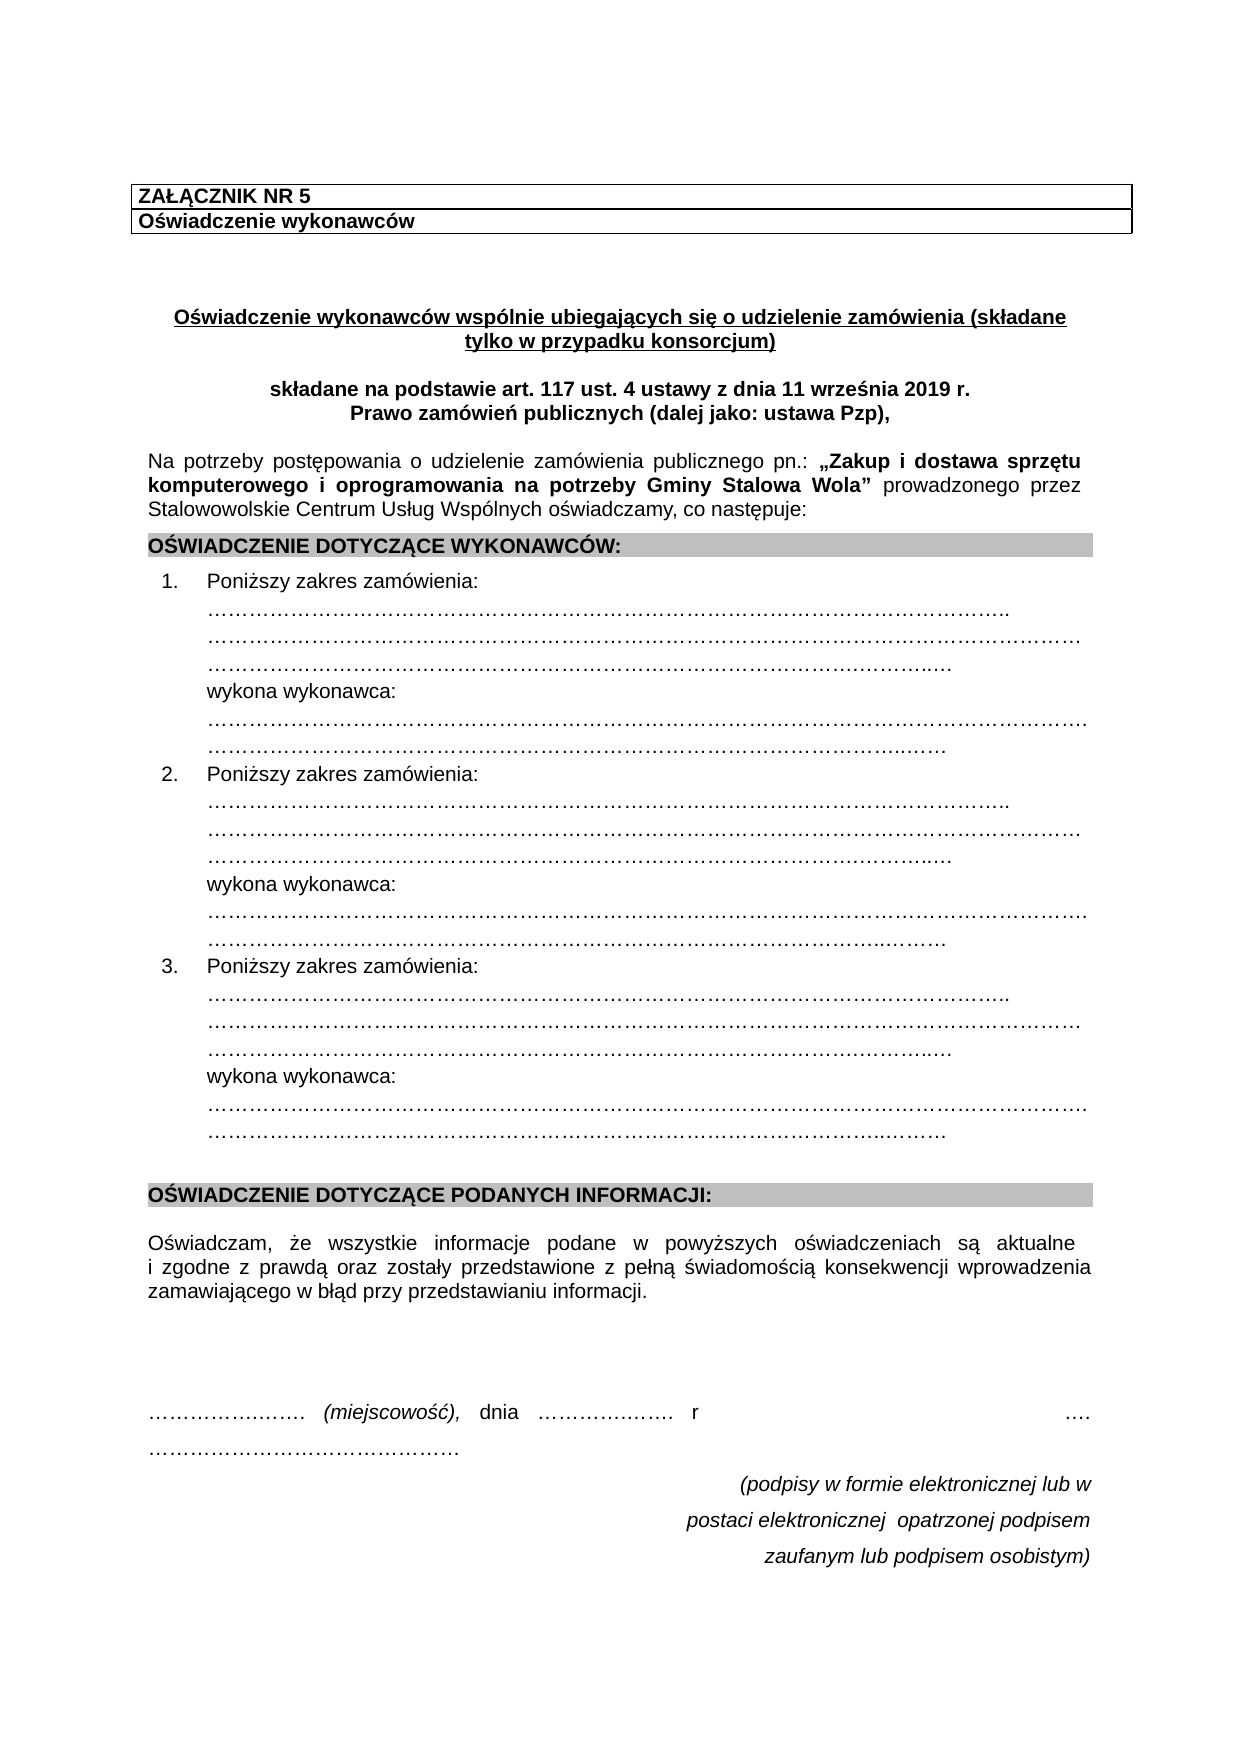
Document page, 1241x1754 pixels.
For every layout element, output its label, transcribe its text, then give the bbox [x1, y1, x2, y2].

text OŚWIADCZENIE DOTYCZĄCE WYKONAWCÓW: [148, 533, 1093, 557]
text …………………………………………………………………………………………………….. [207, 789, 1093, 813]
table_cell Oświadczenie wykonawców [132, 210, 1131, 233]
text …………….……. (miejscowość), dnia ………….……. r ….……………………………………… [148, 1400, 1093, 1460]
list Poniższy zakres zamówienia: [161, 762, 1093, 786]
text ………………………………………………………………………………………………………………………………………………………………………………………………….………..… [207, 817, 1093, 868]
text (podpisy w formie elektronicznej lub w postaci elektronicznej opatrzonej podpisem zaufanym lub podpisem osobistym) [664, 1472, 1093, 1568]
table_header ZAŁĄCZNIK NR 5 [132, 185, 1131, 208]
text …………………………………………………………………………………………………….. [207, 597, 1093, 621]
text wykona wykonawca: ……………………………………………………………………………………………………………….………………………………………………………………………………………..…… [207, 679, 1093, 758]
text Na potrzeby postępowania o udzielenie zamówienia publicznego pn.: „Zakup i dostawa sprzętu komputerowego i oprogramowania na potrzeby Gminy Stalowa Wola” prowadzonego przez Stalowowolskie Centrum Usług Wspólnych oświadczamy, co następuje: [148, 449, 1081, 521]
text Oświadczam, że wszystkie informacje podane w powyższych oświadczeniach są aktualne i zgodne z prawdą oraz zostały przedstawione z pełną świadomością konsekwencji wprowadzenia zamawiającego w błąd przy przedstawianiu informacji. [148, 1231, 1093, 1303]
text Prawo zamówień publicznych (dalej jako: ustawa Pzp), [148, 401, 1093, 425]
text …………………………………………………………………………………………………….. [207, 982, 1093, 1006]
text OŚWIADCZENIE DOTYCZĄCE PODANYCH INFORMACJI: [148, 1183, 1093, 1207]
text ………………………………………………………………………………………………………………………………………………………………………………………………….………..… [207, 624, 1093, 676]
text wykona wykonawca: ……………………………………………………………………………………………………………….……………………………………………………………………………………..……… [207, 1064, 1093, 1143]
text składane na podstawie art. 117 ust. 4 ustawy z dnia 11 września 2019 r. [148, 377, 1093, 401]
list Poniższy zakres zamówienia: [161, 569, 1093, 593]
list Poniższy zakres zamówienia: [161, 954, 1093, 978]
text ………………………………………………………………………………………………………………………………………………………………………………………………….………..… [207, 1009, 1093, 1061]
text wykona wykonawca: ……………………………………………………………………………………………………………….……………………………………………………………………………………..……… [207, 872, 1093, 951]
text Oświadczenie wykonawców wspólnie ubiegających się o udzielenie zamówienia (składane tylko w przypadku konsorcjum) [148, 305, 1093, 353]
